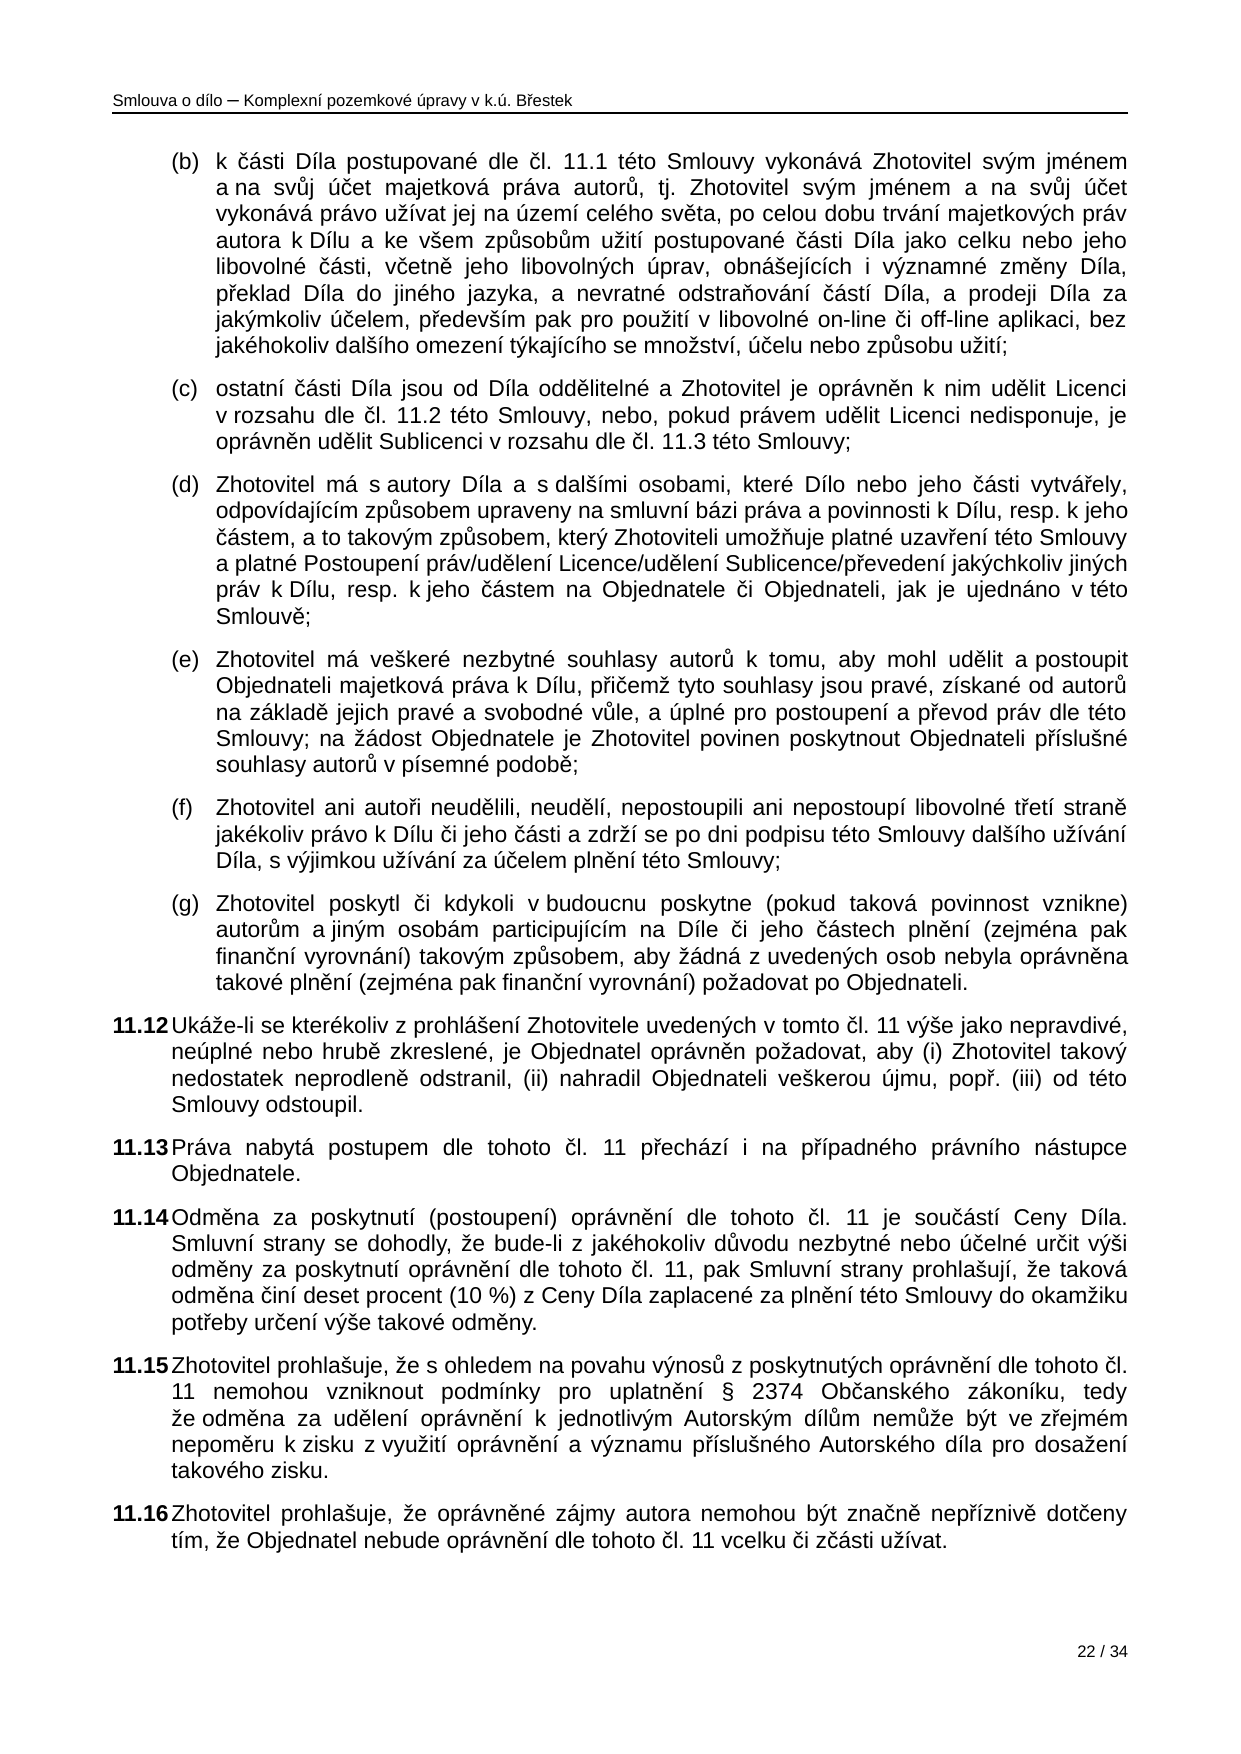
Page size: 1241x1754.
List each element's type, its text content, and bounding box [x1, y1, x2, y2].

text ostatní části Díla jsou od Díla oddělitelné a Zhotovitel je oprávněn k nim udělit Licenci v rozsahu dle čl. 11.2 této Smlouvy, nebo, pokud právem udělit Licenci nedisponuje, je oprávněn udělit Sublicenci v rozsahu dle čl. 11.3 této Smlouvy; [171, 375, 1128, 454]
text Zhotovitel poskytl či kdykoli v budoucnu poskytne (pokud taková povinnost vznikne) autorům a jiným osobám participujícím na Díle či jeho částech plnění (zejména pak finanční vyrovnání) takovým způsobem, aby žádná z uvedených osob nebyla oprávněna takové plnění (zejména pak finanční vyrovnání) požadovat po Objednateli. [171, 890, 1128, 995]
text Zhotovitel má veškeré nezbytné souhlasy autorů k tomu, aby mohl udělit a postoupit Objednateli majetková práva k Dílu, přičemž tyto souhlasy jsou pravé, získané od autorů na základě jejich pravé a svobodné vůle, a úplné pro postoupení a převod práv dle této Smlouvy; na žádost Objednatele je Zhotovitel povinen poskytnout Objednateli příslušné souhlasy autorů v písemné podobě; [171, 646, 1128, 777]
text Ukáže-li se kterékoliv z prohlášení Zhotovitele uvedených v tomto čl. 11 výše jako nepravdivé, neúplné nebo hrubě zkreslené, je Objednatel oprávněn požadovat, aby (i) Zhotovitel takový nedostatek neprodleně odstranil, (ii) nahradil Objednateli veškerou újmu, popř. (iii) od této Smlouvy odstoupil. [112, 1012, 1128, 1117]
text Zhotovitel prohlašuje, že oprávněné zájmy autora nemohou být značně nepříznivě dotčeny tím, že Objednatel nebude oprávnění dle tohoto čl. 11 vcelku či zčásti užívat. [112, 1500, 1128, 1553]
text Odměna za poskytnutí (postoupení) oprávnění dle tohoto čl. 11 je součástí Ceny Díla. Smluvní strany se dohodly, že bude-li z jakéhokoliv důvodu nezbytné nebo účelné určit výši odměny za poskytnutí oprávnění dle tohoto čl. 11, pak Smluvní strany prohlašují, že taková odměna činí deset procent (10 %) z Ceny Díla zaplacené za plnění této Smlouvy do okamžiku potřeby určení výše takové odměny. [112, 1203, 1128, 1335]
text k části Díla postupované dle čl. 11.1 této Smlouvy vykonává Zhotovitel svým jménem a na svůj účet majetková práva autorů, tj. Zhotovitel svým jménem a na svůj účet vykonává právo užívat jej na území celého světa, po celou dobu trvání majetkových práv autora k Dílu a ke všem způsobům užití postupované části Díla jako celku nebo jeho libovolné části, včetně jeho libovolných úprav, obnášejících i významné změny Díla, překlad Díla do jiného jazyka, a nevratné odstraňování částí Díla, a prodeji Díla za jakýmkoliv účelem, především pak pro použití v libovolné on-line či off-line aplikaci, bez jakéhokoliv dalšího omezení týkajícího se množství, účelu nebo způsobu užití; [171, 148, 1128, 358]
text Práva nabytá postupem dle tohoto čl. 11 přechází i na případného právního nástupce Objednatele. [112, 1134, 1128, 1187]
text Zhotovitel prohlašuje, že s ohledem na povahu výnosů z poskytnutých oprávnění dle tohoto čl. 11 nemohou vzniknout podmínky pro uplatnění § 2374 Občanského zákoníku, tedy že odměna za udělení oprávnění k jednotlivým Autorským dílům nemůže být ve zřejmém nepoměru k zisku z využití oprávnění a významu příslušného Autorského díla pro dosažení takového zisku. [112, 1352, 1128, 1484]
text Zhotovitel má s autory Díla a s dalšími osobami, které Dílo nebo jeho části vytvářely, odpovídajícím způsobem upraveny na smluvní bázi práva a povinnosti k Dílu, resp. k jeho částem, a to takovým způsobem, který Zhotoviteli umožňuje platné uzavření této Smlouvy a platné Postoupení práv/udělení Licence/udělení Sublicence/převedení jakýchkoliv jiných práv k Dílu, resp. k jeho částem na Objednatele či Objednateli, jak je ujednáno v této Smlouvě; [171, 471, 1128, 629]
text Zhotovitel ani autoři neudělili, neudělí, nepostoupili ani nepostoupí libovolné třetí straně jakékoliv právo k Dílu či jeho části a zdrží se po dni podpisu této Smlouvy dalšího užívání Díla, s výjimkou užívání za účelem plnění této Smlouvy; [171, 794, 1128, 873]
